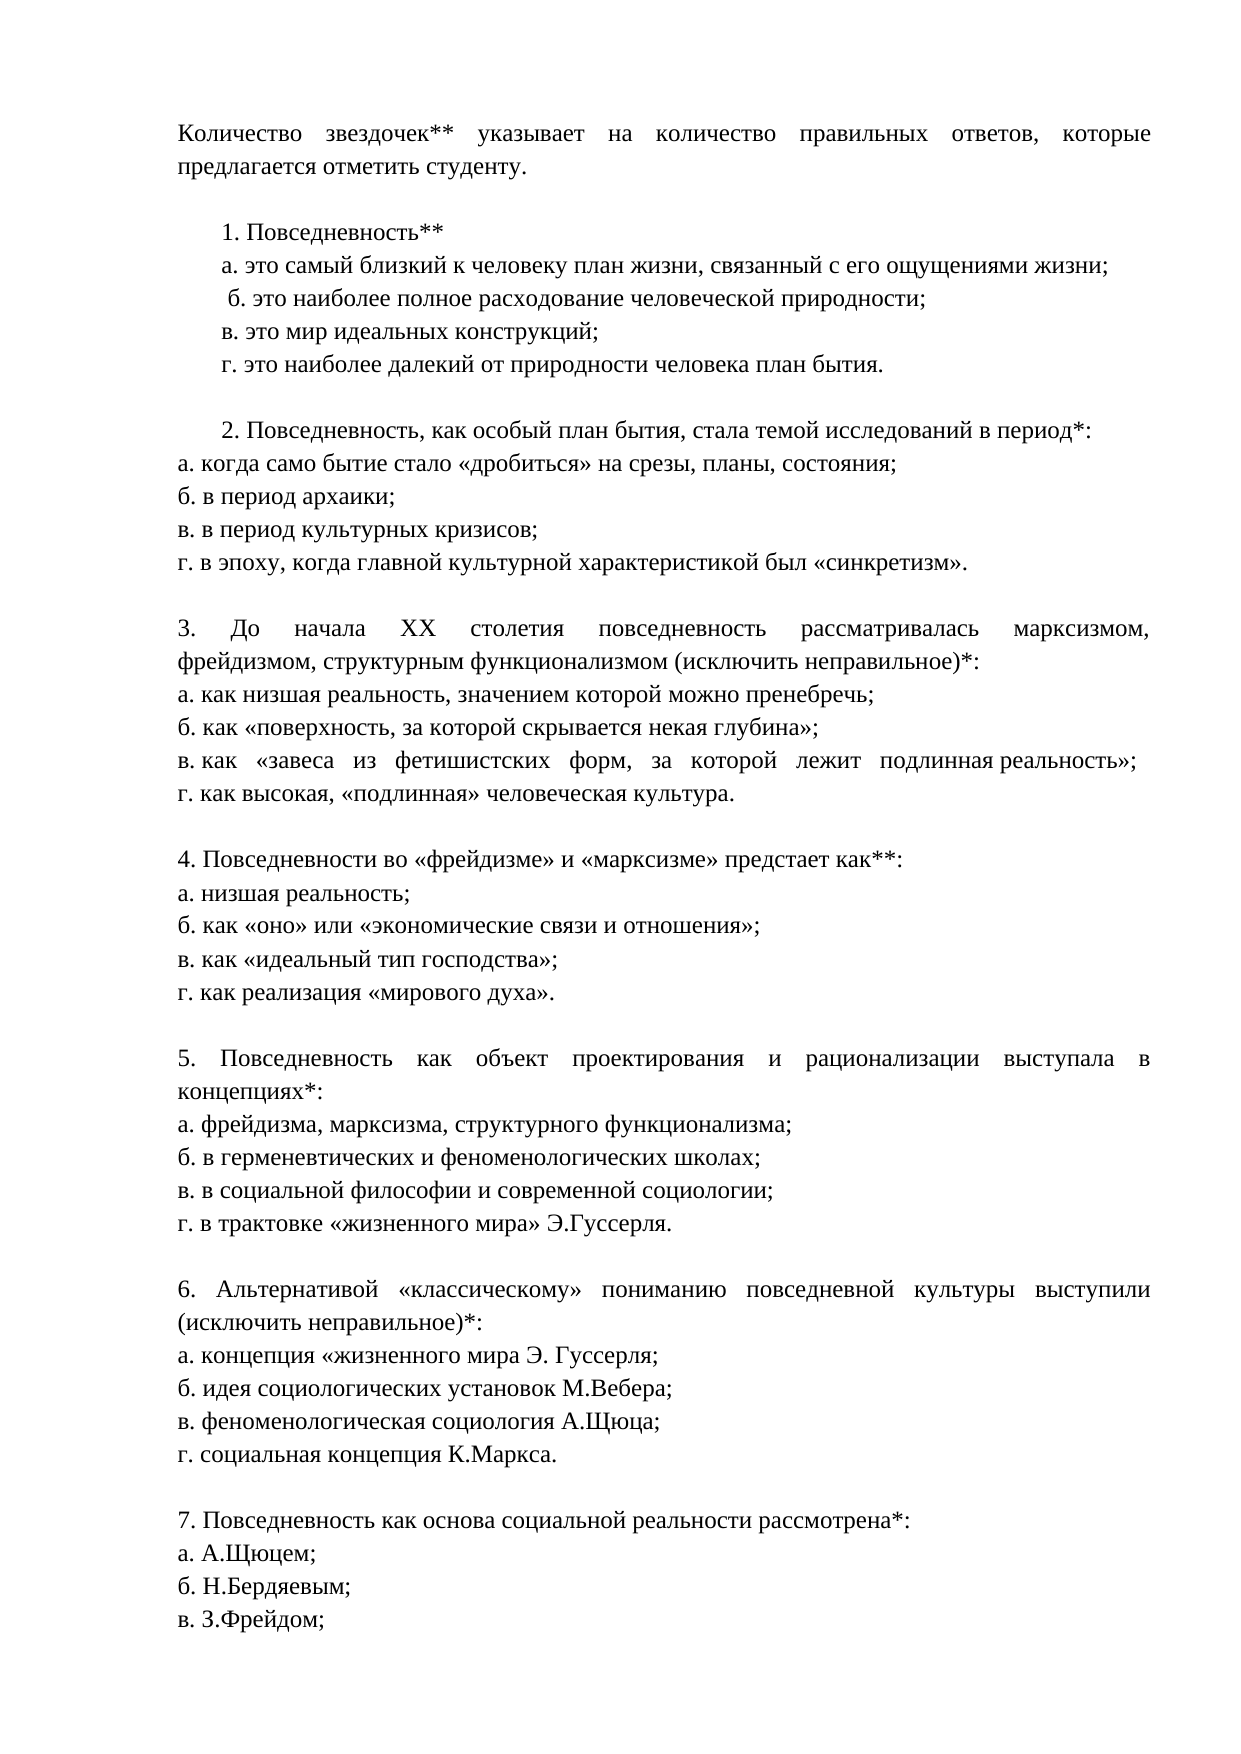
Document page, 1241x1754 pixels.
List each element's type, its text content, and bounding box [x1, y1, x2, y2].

text а. это самый близкий к человеку план жизни, связанный с его ощущениями жизни; [177, 250, 1152, 279]
text б. в герменевтических и феноменологических школах; [177, 1142, 1152, 1171]
text б. в период архаики; [177, 481, 1152, 510]
text в. феноменологическая социология А.Щюца; [177, 1406, 1152, 1435]
text б. Н.Бердяевым; [177, 1571, 1152, 1600]
text г. это наиболее далекий от природности человека план бытия. [177, 349, 1152, 378]
text б. как «оно» или «экономические связи и отношения»; [177, 911, 1152, 939]
text а. как низшая реальность, значением которой можно пренебречь; [177, 679, 1152, 708]
text в. в социальной философии и современной социологии; [177, 1175, 1152, 1203]
text б. это наиболее полное расходование человеческой природности; [177, 283, 1152, 312]
text а. низшая реальность; [177, 878, 1152, 906]
text б. как «поверхность, за которой скрывается некая глубина»; [177, 712, 1152, 741]
text г. социальная концепция К.Маркса. [177, 1439, 1152, 1468]
text 2. Повседневность, как особый план бытия, стала темой исследований в период*: [177, 415, 1152, 444]
text г. как высокая, «подлинная» человеческая культура. [177, 778, 1152, 807]
text в. это мир идеальных конструкций; [177, 316, 1152, 345]
text Количество звездочек** указывает на количество правильных ответов, которые предлагается отметить студенту. [177, 118, 1152, 180]
text 6. Альтернативой «классическому» пониманию повседневной культуры выступили (исключить неправильное)*: [177, 1274, 1152, 1336]
text б. идея социологических установок М.Вебера; [177, 1373, 1152, 1402]
text в. как «идеальный тип господства»; [177, 944, 1152, 972]
text 4. Повседневности во «фрейдизме» и «марксизме» предстает как**: [177, 844, 1152, 873]
text 3. До начала XX столетия повседневность рассматривалась марксизмом, фрейдизмом, структурным функционализмом (исключить неправильное)*: [177, 613, 1152, 675]
text а. концепция «жизненного мира Э. Гуссерля; [177, 1340, 1152, 1369]
text г. как реализация «мирового духа». [177, 977, 1152, 1005]
text в. в период культурных кризисов; [177, 514, 1152, 543]
text г. в эпоху, когда главной культурной характеристикой был «синкретизм». [177, 547, 1152, 576]
text 7. Повседневность как основа социальной реальности рассмотрена*: [177, 1505, 1152, 1534]
text в. как «завеса из фетишистских форм, за которой лежит подлинная реальность»; [177, 746, 1152, 774]
text г. в трактовке «жизненного мира» Э.Гуссерля. [177, 1208, 1152, 1237]
text а. когда само бытие стало «дробиться» на срезы, планы, состояния; [177, 448, 1152, 477]
text в. З.Фрейдом; [177, 1604, 1152, 1633]
text а. А.Щюцем; [177, 1538, 1152, 1567]
text 1. Повседневность** [177, 217, 1152, 246]
text а. фрейдизма, марксизма, структурного функционализма; [177, 1109, 1152, 1137]
text 5. Повседневность как объект проектирования и рационализации выступала в концепциях*: [177, 1043, 1152, 1104]
